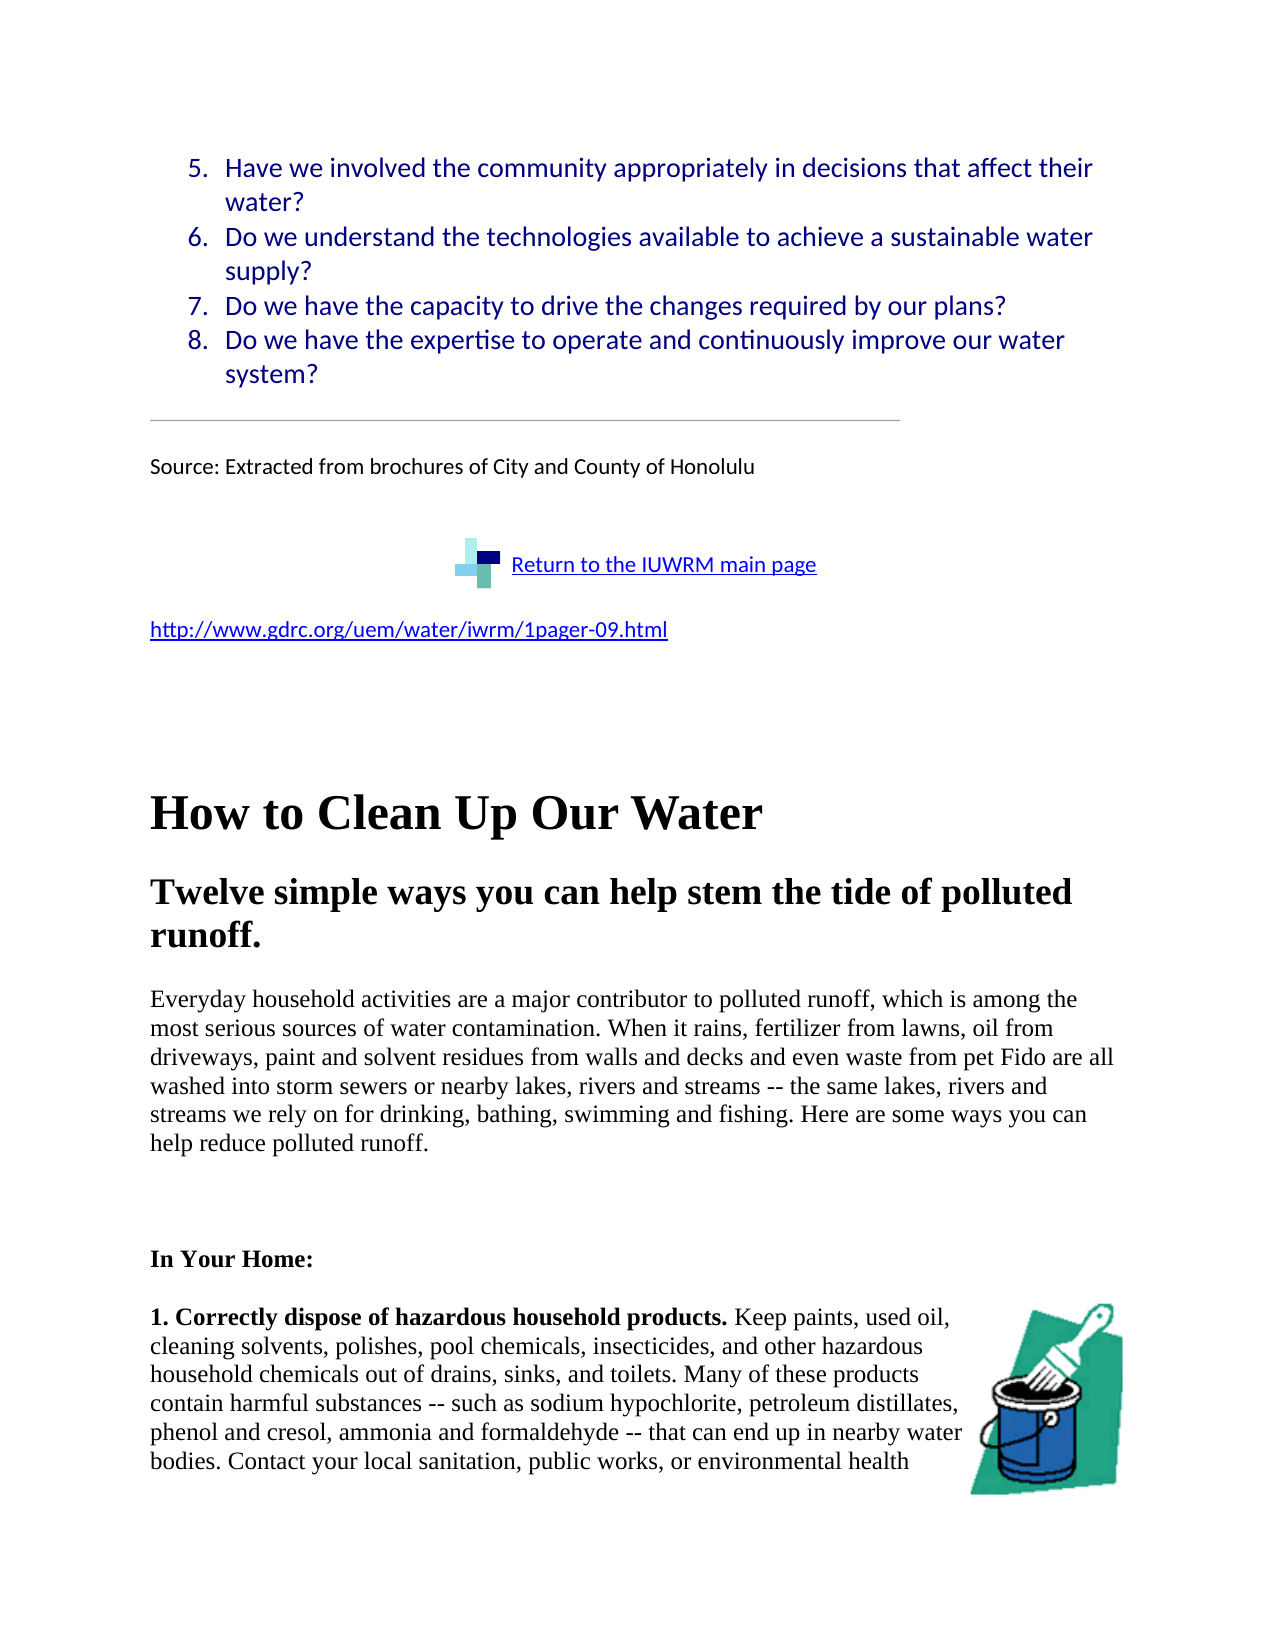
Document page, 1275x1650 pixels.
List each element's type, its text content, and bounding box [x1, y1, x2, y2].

list Do we have the expertise to operate and continuously improve our water system? [187, 322, 1125, 391]
list Have we involved the community appropriately in decisions that affect their water? [187, 150, 1125, 219]
picture [453, 538, 501, 589]
subtitle How to Clean Up Our Water [150, 782, 1125, 840]
text Everyday household activities are a major contributor to polluted runoff, which is among the most serious sources of water contamination. When it rains, fertilizer from lawns, oil from driveways, paint and solvent residues from walls and decks and even waste from pet Fido are all washed into storm sewers or nearby lakes, rivers and streams -- the same lakes, rivers and streams we rely on for drinking, bathing, swimming and fishing. Here are some ways you can help reduce polluted runoff. [150, 984, 1125, 1157]
picture [968, 1302, 1125, 1498]
list Do we understand the technologies available to achieve a sustainable water supply? [187, 219, 1125, 287]
text Source: Extracted from brochures of City and County of Honolulu [150, 452, 1125, 512]
text http://www.gdrc.org/uem/water/iwrm/1pager-09.html [150, 615, 1125, 643]
list Do we have the capacity to drive the changes required by our plans? [187, 287, 1125, 322]
subtitle Twelve simple ways you can help stem the tide of polluted runoff. [150, 869, 1125, 955]
table_header Return to the IUWRM main page [510, 537, 823, 615]
table_header [452, 537, 510, 615]
text In Your Home: [150, 1244, 1125, 1273]
